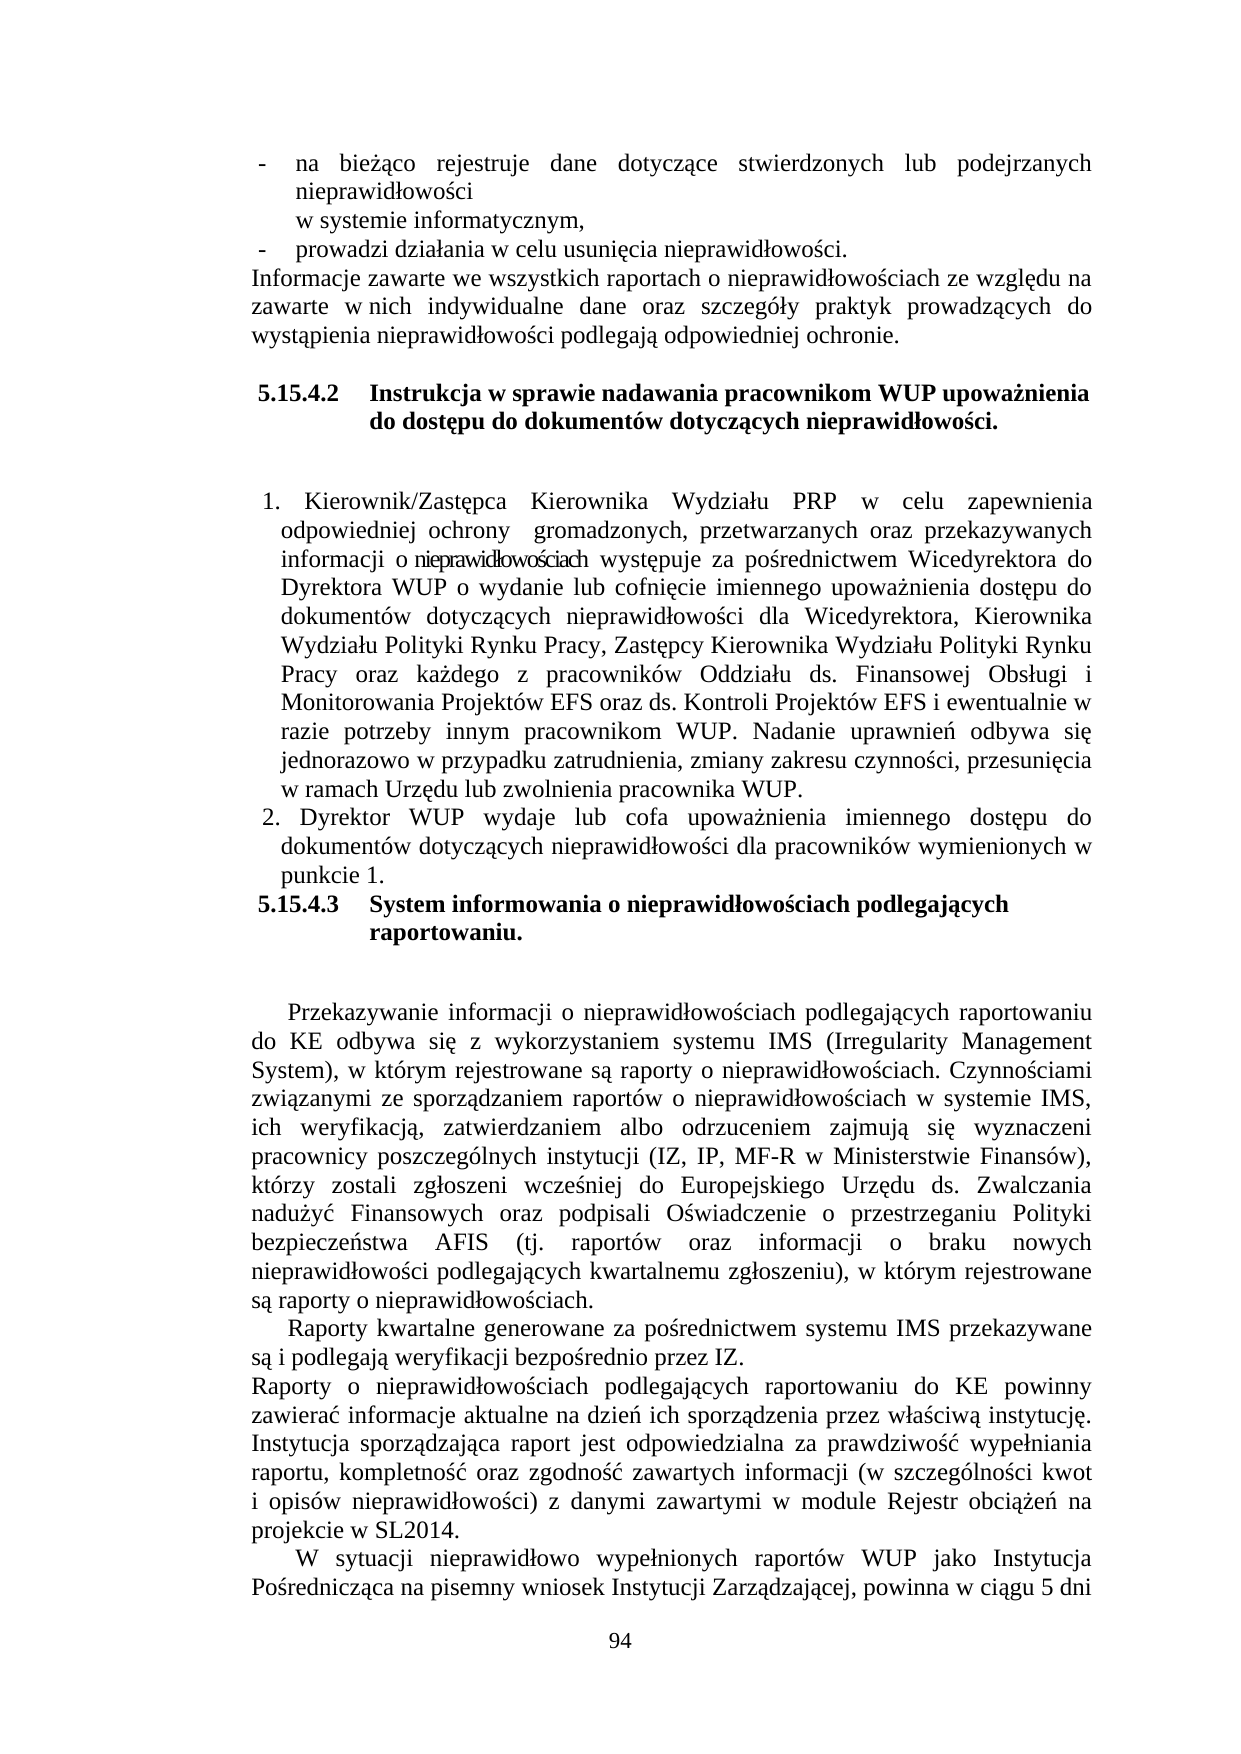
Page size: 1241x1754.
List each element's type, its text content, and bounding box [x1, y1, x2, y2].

text Przekazywanie informacji o nieprawidłowościach podlegających raportowaniu do KE odbywa się z wykorzystaniem systemu IMS (Irregularity Management System), w którym rejestrowane są raporty o nieprawidłowościach. Czynnościami związanymi ze sporządzaniem raportów o nieprawidłowościach w systemie IMS, ich weryfikacją, zatwierdzaniem albo odrzuceniem zajmują się wyznaczeni pracownicy poszczególnych instytucji (IZ, IP, MF-R w Ministerstwie Finansów), którzy zostali zgłoszeni wcześniej do Europejskiego Urzędu ds. Zwalczania nadużyć Finansowych oraz podpisali Oświadczenie o przestrzeganiu Polityki bezpieczeństwa AFIS (tj. raportów oraz informacji o braku nowych nieprawidłowości podlegających kwartalnemu zgłoszeniu), w którym rejestrowane są raporty o nieprawidłowościach. [251, 997, 1093, 1313]
text 2. Dyrektor WUP wydaje lub cofa upoważnienia imiennego dostępu do dokumentów dotyczących nieprawidłowości dla pracowników wymienionych w punkcie 1. [262, 802, 1093, 889]
text - na bieżąco rejestruje dane dotyczące stwierdzonych lub podejrzanych nieprawidłowości w systemie informatycznym, [258, 148, 1093, 234]
subtitle Instrukcja w sprawie nadawania pracownikom WUP upoważnienia do dostępu do dokumentów dotyczących nieprawidłowości. [258, 378, 1093, 435]
text Raporty o nieprawidłowościach podlegających raportowaniu do KE powinny zawierać informacje aktualne na dzień ich sporządzenia przez właściwą instytucję. Instytucja sporządzająca raport jest odpowiedzialna za prawdziwość wypełniania raportu, kompletność oraz zgodność zawartych informacji (w szczególności kwot i opisów nieprawidłowości) z danymi zawartymi w module Rejestr obciążeń na projekcie w SL2014. [251, 1371, 1093, 1543]
text - prowadzi działania w celu usunięcia nieprawidłowości. [258, 234, 1093, 263]
text Informacje zawarte we wszystkich raportach o nieprawidłowościach ze względu na zawarte w nich indywidualne dane oraz szczegóły praktyk prowadzących do wystąpienia nieprawidłowości podlegają odpowiedniej ochronie. [251, 263, 1093, 349]
text Raporty kwartalne generowane za pośrednictwem systemu IMS przekazywane są i podlegają weryfikacji bezpośrednio przez IZ. [251, 1313, 1093, 1371]
subtitle System informowania o nieprawidłowościach podlegających raportowaniu. [258, 889, 1093, 946]
text 1. Kierownik/Zastępca Kierownika Wydziału PRP w celu zapewnienia odpowiedniej ochrony gromadzonych, przetwarzanych oraz przekazywanych informacji o nieprawidłowościach występuje za pośrednictwem Wicedyrektora do Dyrektora WUP o wydanie lub cofnięcie imiennego upoważnienia dostępu do dokumentów dotyczących nieprawidłowości dla Wicedyrektora, Kierownika Wydziału Polityki Rynku Pracy, Zastępcy Kierownika Wydziału Polityki Rynku Pracy oraz każdego z pracowników Oddziału ds. Finansowej Obsługi i Monitorowania Projektów EFS oraz ds. Kontroli Projektów EFS i ewentualnie w razie potrzeby innym pracownikom WUP. Nadanie uprawnień odbywa się jednorazowo w przypadku zatrudnienia, zmiany zakresu czynności, przesunięcia w ramach Urzędu lub zwolnienia pracownika WUP. [262, 486, 1093, 802]
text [251, 1543, 1093, 1601]
